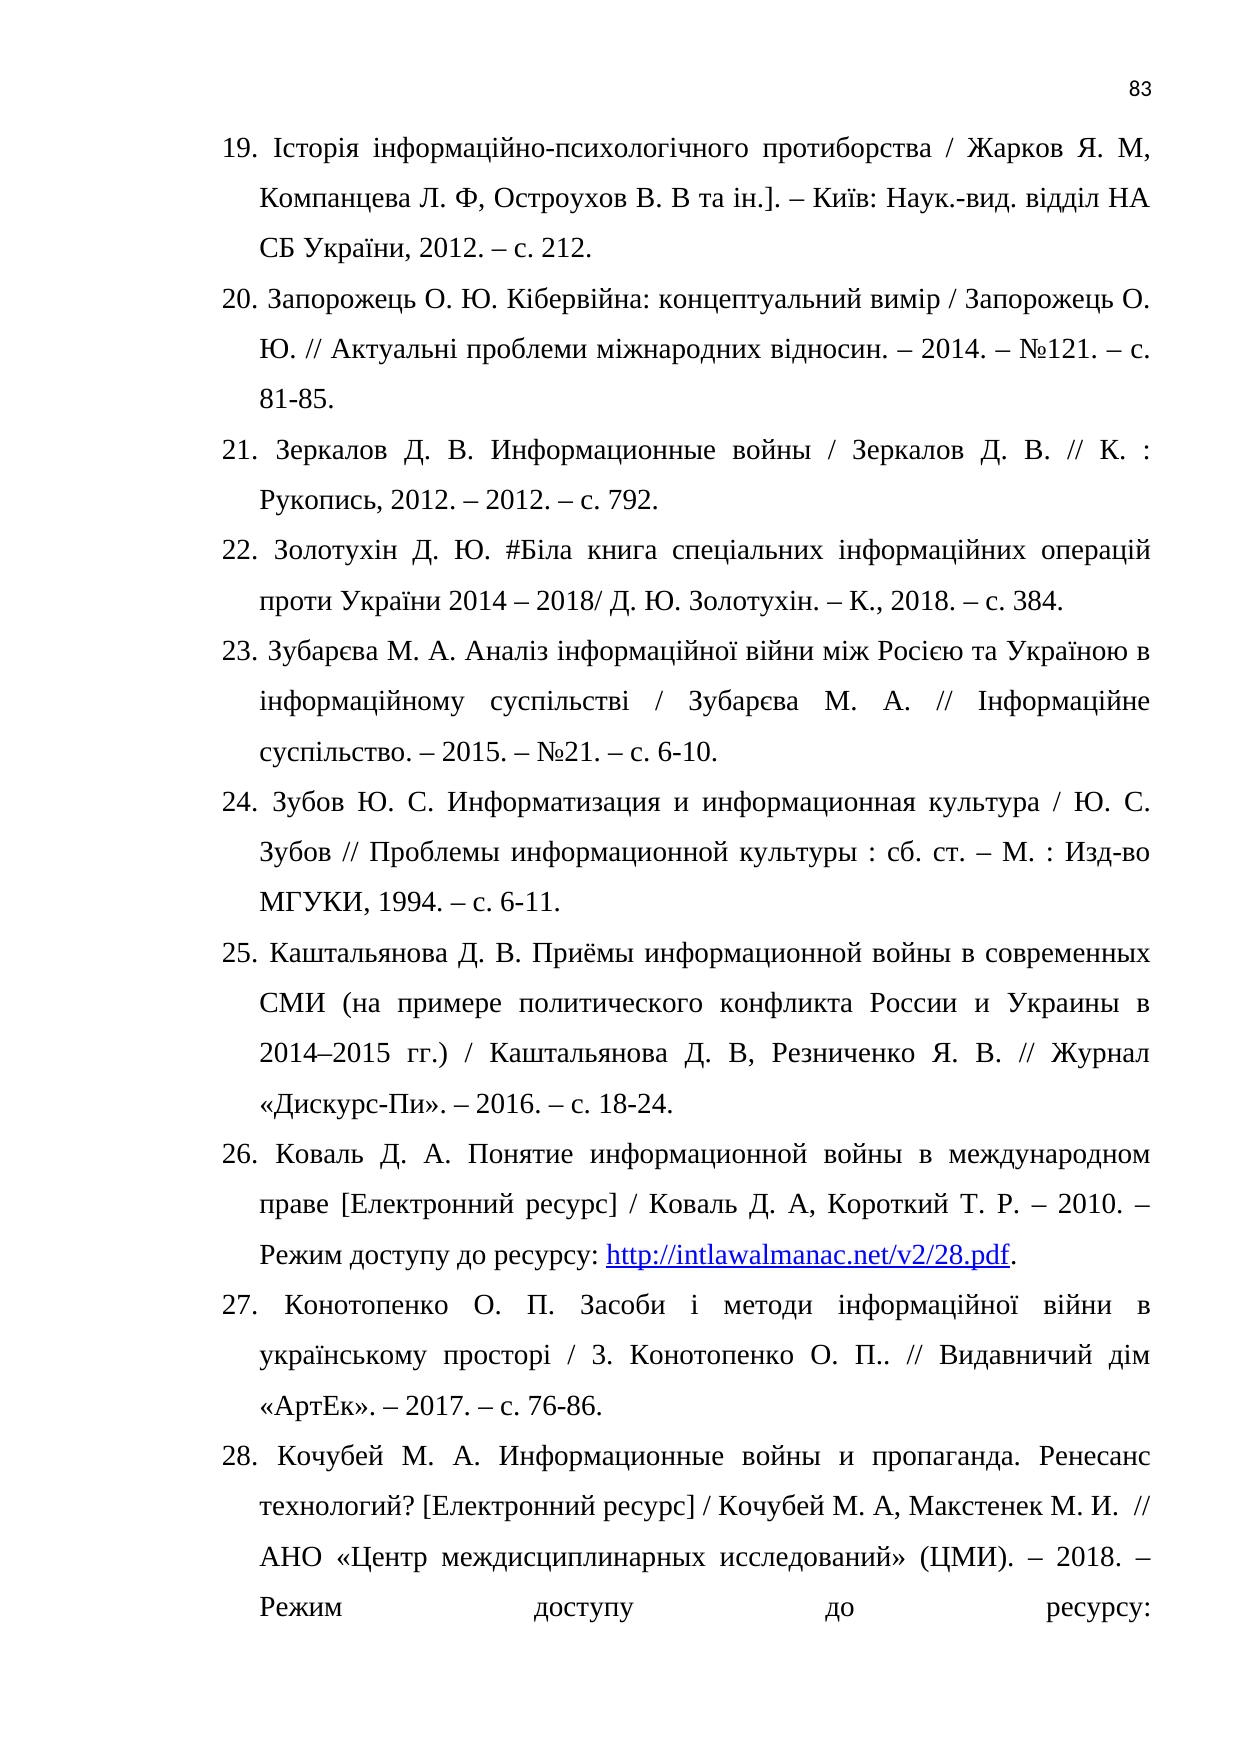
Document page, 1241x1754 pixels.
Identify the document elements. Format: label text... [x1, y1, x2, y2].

list Зубарєва М. А. Аналіз інформаційної війни між Росією та Україною в інформаційному суспільстві / Зубарєва М. А. // Інформаційне суспільство. – 2015. – №21. – с. 6-10. [222, 633, 1152, 767]
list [222, 1438, 1152, 1622]
list Історія інформаційно-психологічного протиборства / Жарков Я. М, Компанцева Л. Ф, Остроухов В. В та ін.]. – Київ: Наук.-вид. відділ НА СБ України, 2012. – с. 212. [222, 130, 1152, 264]
list Золотухін Д. Ю. #Біла книга спеціальних інформаційних операцій проти України 2014 – 2018/ Д. Ю. Золотухін. – К., 2018. – с. 384. [222, 532, 1152, 616]
list Коваль Д. А. Понятие информационной войны в международном праве [Електронний ресурс] / Коваль Д. А, Короткий Т. Р. – 2010. – Режим доступу до ресурсу: http://intlawalmanac.net/v2/28.pdf. [222, 1136, 1152, 1270]
list Зеркалов Д. В. Информационные войны / Зеркалов Д. В. // К. : Рукопись, 2012. – 2012. – с. 792. [222, 432, 1152, 516]
list Конотопенко О. П. Засоби і методи інформаційної війни в українському просторі / 3. Конотопенко О. П.. // Видавничий дім «АртЕк». – 2017. – с. 76-86. [222, 1287, 1152, 1421]
list Каштальянова Д. В. Приёмы информационной войны в современных СМИ (на примере политического конфликта России и Украины в 2014–2015 гг.) / Каштальянова Д. В, Резниченко Я. В. // Журнал «Дискурс-Пи». – 2016. – с. 18-24. [222, 935, 1152, 1119]
list Запорожець О. Ю. Кібервійна: концептуальний вимір / Запорожець О. Ю. // Актуальні проблеми міжнародних відносин. – 2014. – №121. – с. 81-85. [222, 281, 1152, 415]
list Зубов Ю. С. Информатизация и информационная культура / Ю. С. Зубов // Проблемы информационной культуры : сб. ст. – М. : Изд-во МГУКИ, 1994. – с. 6-11. [222, 784, 1152, 918]
